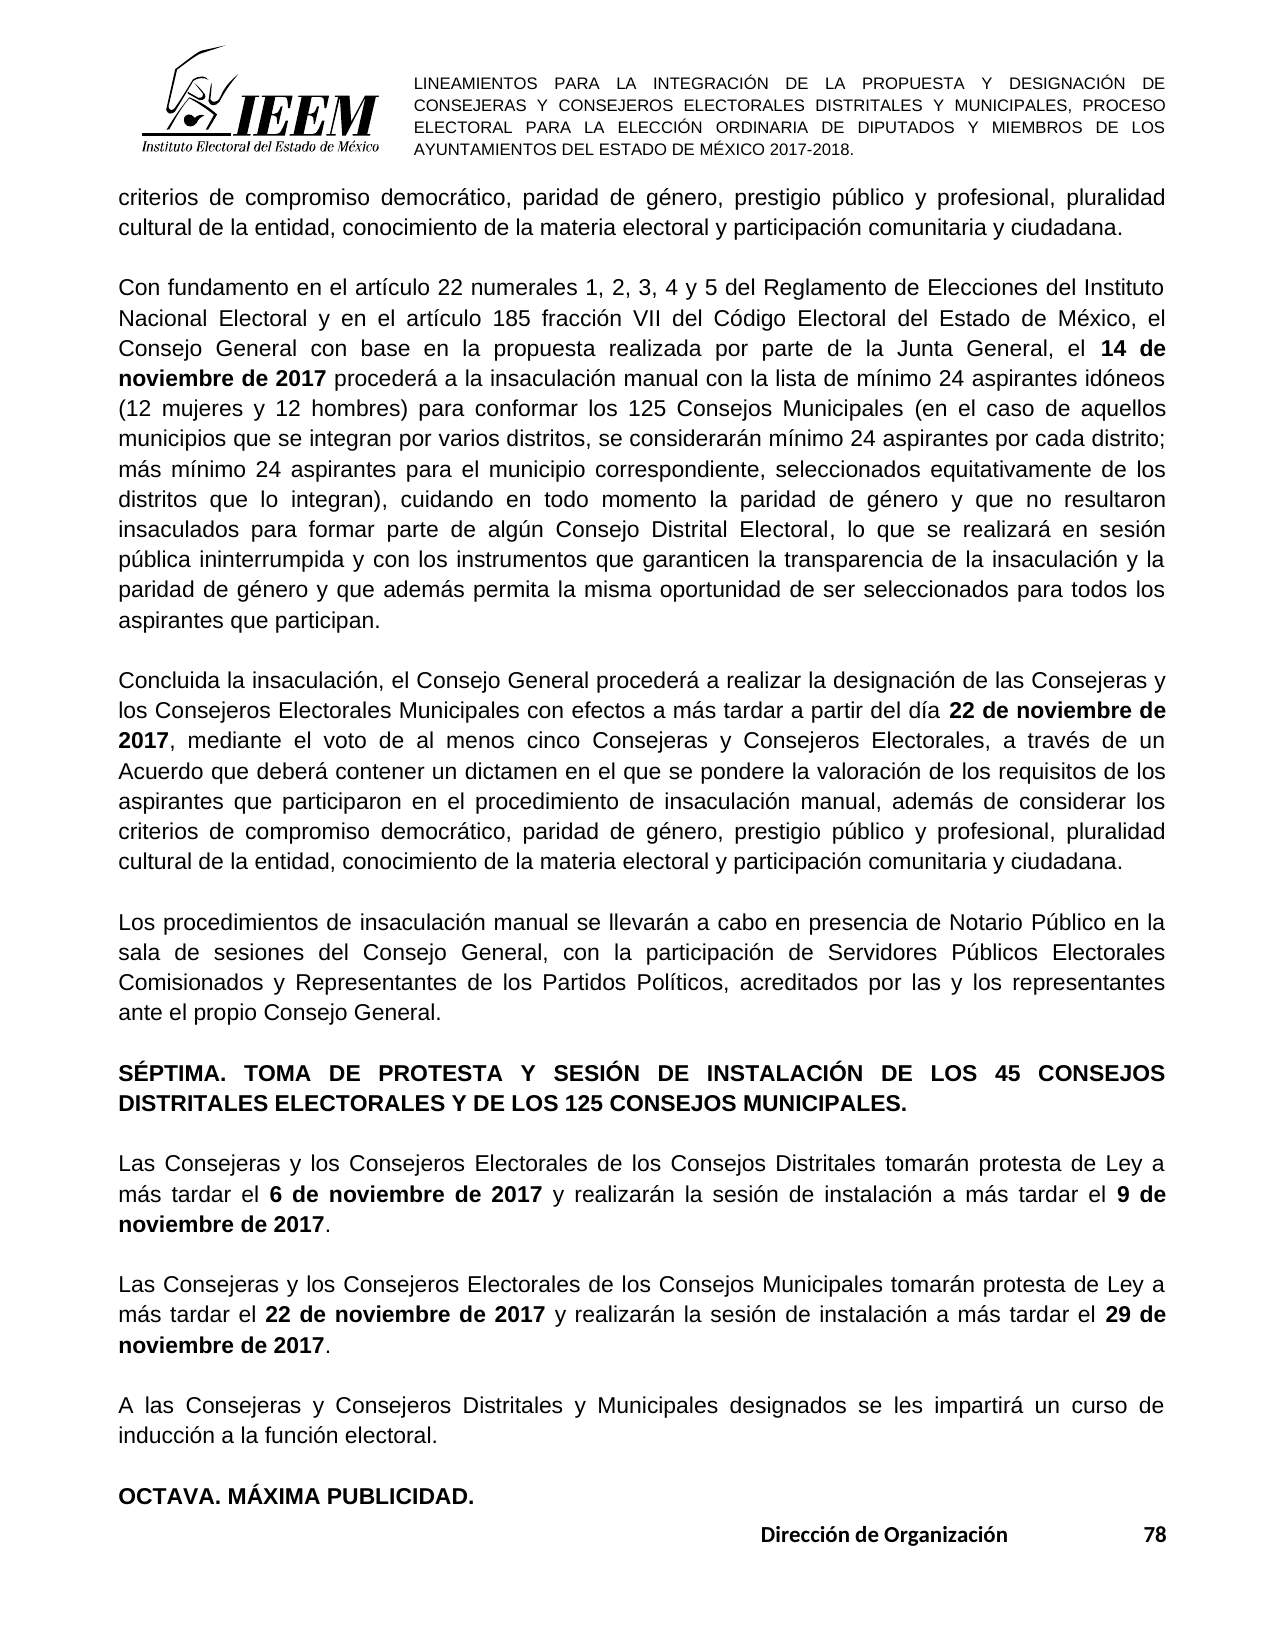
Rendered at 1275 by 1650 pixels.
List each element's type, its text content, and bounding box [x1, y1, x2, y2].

text Con fundamento en el artículo 22 numerales 1, 2, 3, 4 y 5 del Reglamento de Elecciones del Instituto Nacional Electoral y en el artículo 185 fracción VII del Código Electoral del Estado de México, el Consejo General con base en la propuesta realizada por parte de la Junta General, el 14 de noviembre de 2017 procederá a la insaculación manual con la lista de mínimo 24 aspirantes idóneos (12 mujeres y 12 hombres) para conformar los 125 Consejos Municipales (en el caso de aquellos municipios que se integran por varios distritos, se considerarán mínimo 24 aspirantes por cada distrito; más mínimo 24 aspirantes para el municipio correspondiente, seleccionados equitativamente de los distritos que lo integran), cuidando en todo momento la paridad de género y que no resultaron insaculados para formar parte de algún Consejo Distrital Electoral, lo que se realizará en sesión pública ininterrumpida y con los instrumentos que garanticen la transparencia de la insaculación y la paridad de género y que además permita la misma oportunidad de ser seleccionados para todos los aspirantes que participan. [118, 274, 1166, 633]
text SÉPTIMA. TOMA DE PROTESTA Y SESIÓN DE INSTALACIÓN DE LOS 45 CONSEJOS DISTRITALES ELECTORALES Y DE LOS 125 CONSEJOS MUNICIPALES. [118, 1060, 1166, 1116]
text OCTAVA. MÁXIMA PUBLICIDAD. [118, 1483, 1166, 1509]
text Las Consejeras y los Consejeros Electorales de los Consejos Municipales tomarán protesta de Ley a más tardar el 22 de noviembre de 2017 y realizarán la sesión de instalación a más tardar el 29 de noviembre de 2017. [118, 1271, 1166, 1358]
text Concluida la insaculación, el Consejo General procederá a realizar la designación de las Consejeras y los Consejeros Electorales Municipales con efectos a más tardar a partir del día 22 de noviembre de 2017, mediante el voto de al menos cinco Consejeras y Consejeros Electorales, a través de un Acuerdo que deberá contener un dictamen en el que se pondere la valoración de los requisitos de los aspirantes que participaron en el procedimiento de insaculación manual, además de considerar los criterios de compromiso democrático, paridad de género, prestigio público y profesional, pluralidad cultural de la entidad, conocimiento de la materia electoral y participación comunitaria y ciudadana. [118, 667, 1166, 874]
text A las Consejeras y Consejeros Distritales y Municipales designados se les impartirá un curso de inducción a la función electoral. [118, 1392, 1166, 1448]
text Los procedimientos de insaculación manual se llevarán a cabo en presencia de Notario Público en la sala de sesiones del Consejo General, con la participación de Servidores Públicos Electorales Comisionados y Representantes de los Partidos Políticos, acreditados por las y los representantes ante el propio Consejo General. [118, 909, 1166, 1026]
text Las Consejeras y los Consejeros Electorales de los Consejos Distritales tomarán protesta de Ley a más tardar el 6 de noviembre de 2017 y realizarán la sesión de instalación a más tardar el 9 de noviembre de 2017. [118, 1150, 1166, 1237]
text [118, 184, 1166, 240]
